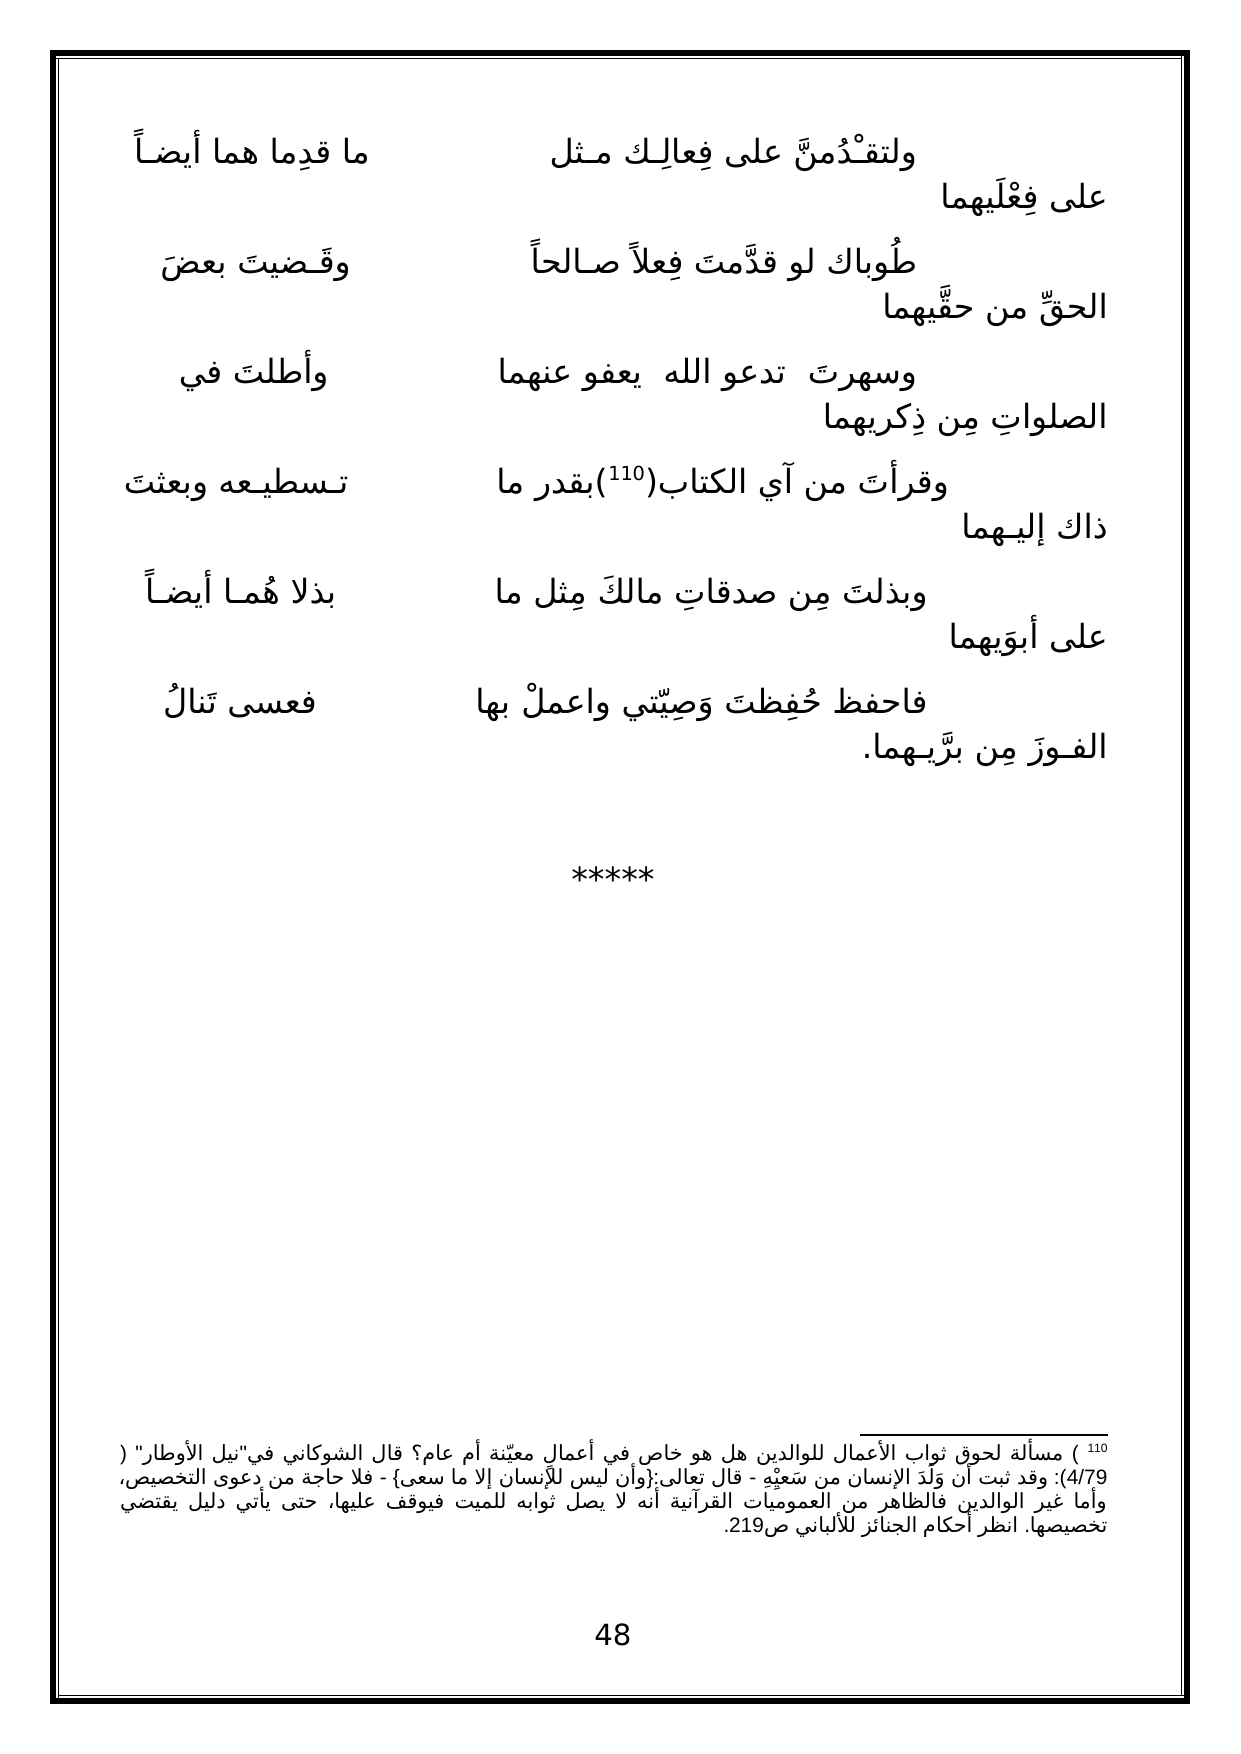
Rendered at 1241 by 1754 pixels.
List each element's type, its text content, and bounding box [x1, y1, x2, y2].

text وسهرتَ تدعو الله يعفو عنهما وأطلتَ في الصلواتِ مِن ذِكريهما [118, 353, 1107, 436]
text طُوباك لو قدَّمتَ فِعلاً صـالحاً وقَـضيتَ بعضَ الحقِّ من حقَّيهما [118, 243, 1107, 326]
text ***** [118, 861, 1107, 899]
text فاحفظ حُفِظتَ وَصِيّتي واعملْ بها فعسى تَنالُ الفـوزَ مِن برَّيـهما. [118, 683, 1107, 766]
text وقرأتَ من آي الكتاب()بقدر ما تـسطيـعه وبعثتَ ذاك إليـهما [118, 463, 1107, 546]
text ولتقـْدُمنَّ على فِعالِـك مـثل ما قدِما هما أيضـاً على فِعْلَيهما [118, 133, 1107, 216]
text وبذلتَ مِن صدقاتِ مالكَ مِثل ما بذلا هُمـا أيضـاً على أبوَيهما [118, 573, 1107, 656]
